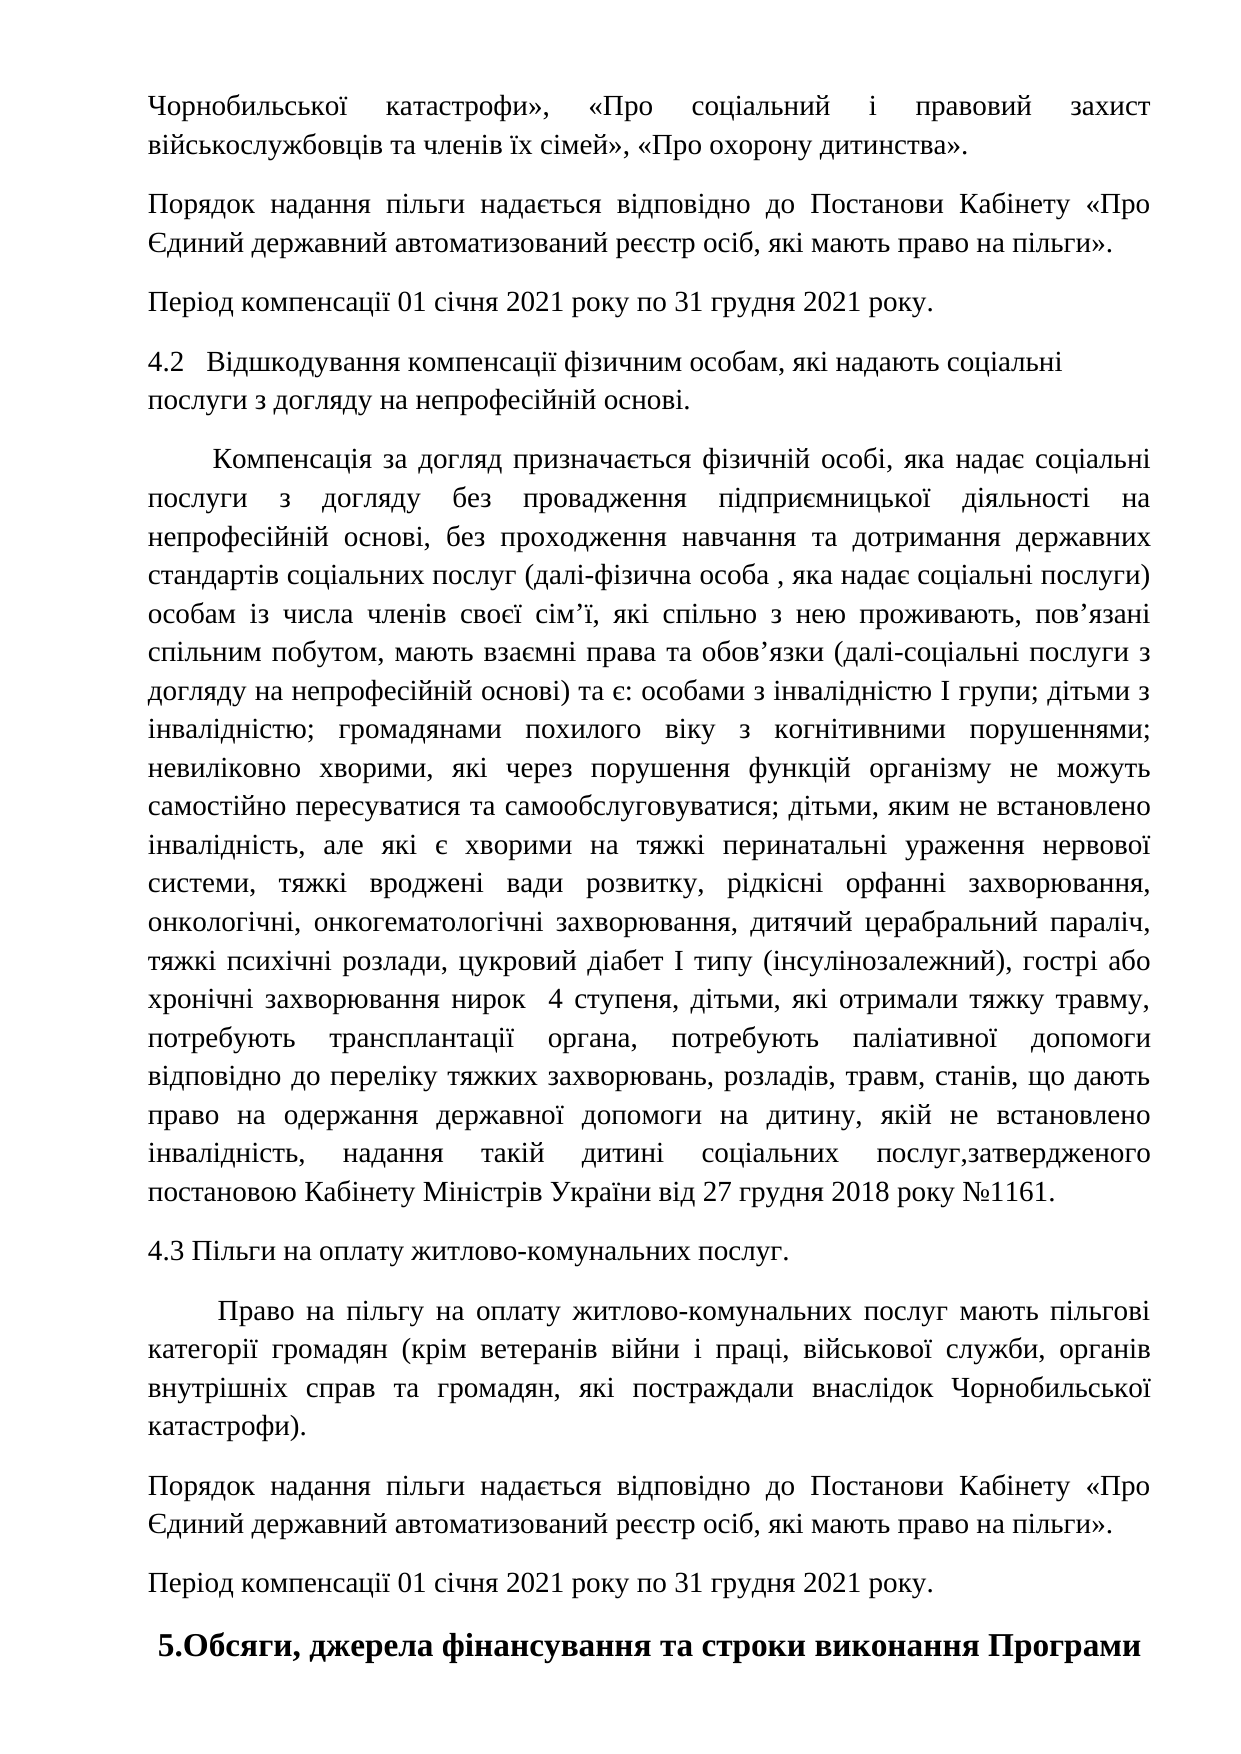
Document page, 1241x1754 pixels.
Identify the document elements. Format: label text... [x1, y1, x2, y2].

text Порядок надання пільги надається відповідно до Постанови Кабінету «Про Єдиний державний автоматизований реєстр осіб, які мають право на пільги». [148, 186, 1152, 258]
text Період компенсації 01 січня 2021 року по 31 грудня 2021 року. [148, 284, 1152, 318]
text 4.3 Пільги на оплату житлово-комунальних послуг. [148, 1233, 1152, 1267]
text 5.Обсяги, джерела фінансування та строки виконання Програми [148, 1625, 1152, 1663]
text Порядок надання пільги надається відповідно до Постанови Кабінету «Про Єдиний державний автоматизований реєстр осіб, які мають право на пільги». [148, 1468, 1152, 1540]
text Період компенсації 01 січня 2021 року по 31 грудня 2021 року. [148, 1566, 1152, 1599]
text Право на пільгу на оплату житлово-комунальних послуг мають пільгові категорії громадян (крім ветеранів війни і праці, військової служби, органів внутрішніх справ та громадян, які постраждали внаслідок Чорнобильської катастрофи). [148, 1293, 1152, 1442]
text Компенсація за догляд призначається фізичній особі, яка надає соціальні послуги з догляду без провадження підприємницької діяльності на непрофесійній основі, без проходження навчання та дотримання державних стандартів соціальних послуг (далі-фізична особа , яка надає соціальні послуги) особам із числа членів своєї сім’ї, які спільно з нею проживають, пов’язані спільним побутом, мають взаємні права та обов’язки (далі-соціальні послуги з догляду на непрофесійній основі) та є: особами з інвалідністю І групи; дітьми з інвалідністю; громадянами похилого віку з когнітивними порушеннями; невиліковно хворими, які через порушення функцій організму не можуть самостійно пересуватися та самообслуговуватися; дітьми, яким не встановлено інвалідність, але які є хворими на тяжкі перинатальні ураження нервової системи, тяжкі вроджені вади розвитку, рідкісні орфанні захворювання, онкологічні, онкогематологічні захворювання, дитячий церабральний параліч, тяжкі психічні розлади, цукровий діабет І типу (інсулінозалежний), гострі або хронічні захворювання нирок 4 ступеня, дітьми, які отримали тяжку травму, потребують трансплантації органа, потребують паліативної допомоги відповідно до переліку тяжких захворювань, розладів, травм, станів, що дають право на одержання державної допомоги на дитину, якій не встановлено інвалідність, надання такій дитині соціальних послуг,затвердженого постановою Кабінету Міністрів України від 27 грудня 2018 року №1161. [148, 442, 1152, 1207]
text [148, 88, 1152, 161]
text 4.2 Відшкодування компенсації фізичним особам, які надають соціальні послуги з догляду на непрофесійній основі. [148, 344, 1152, 416]
